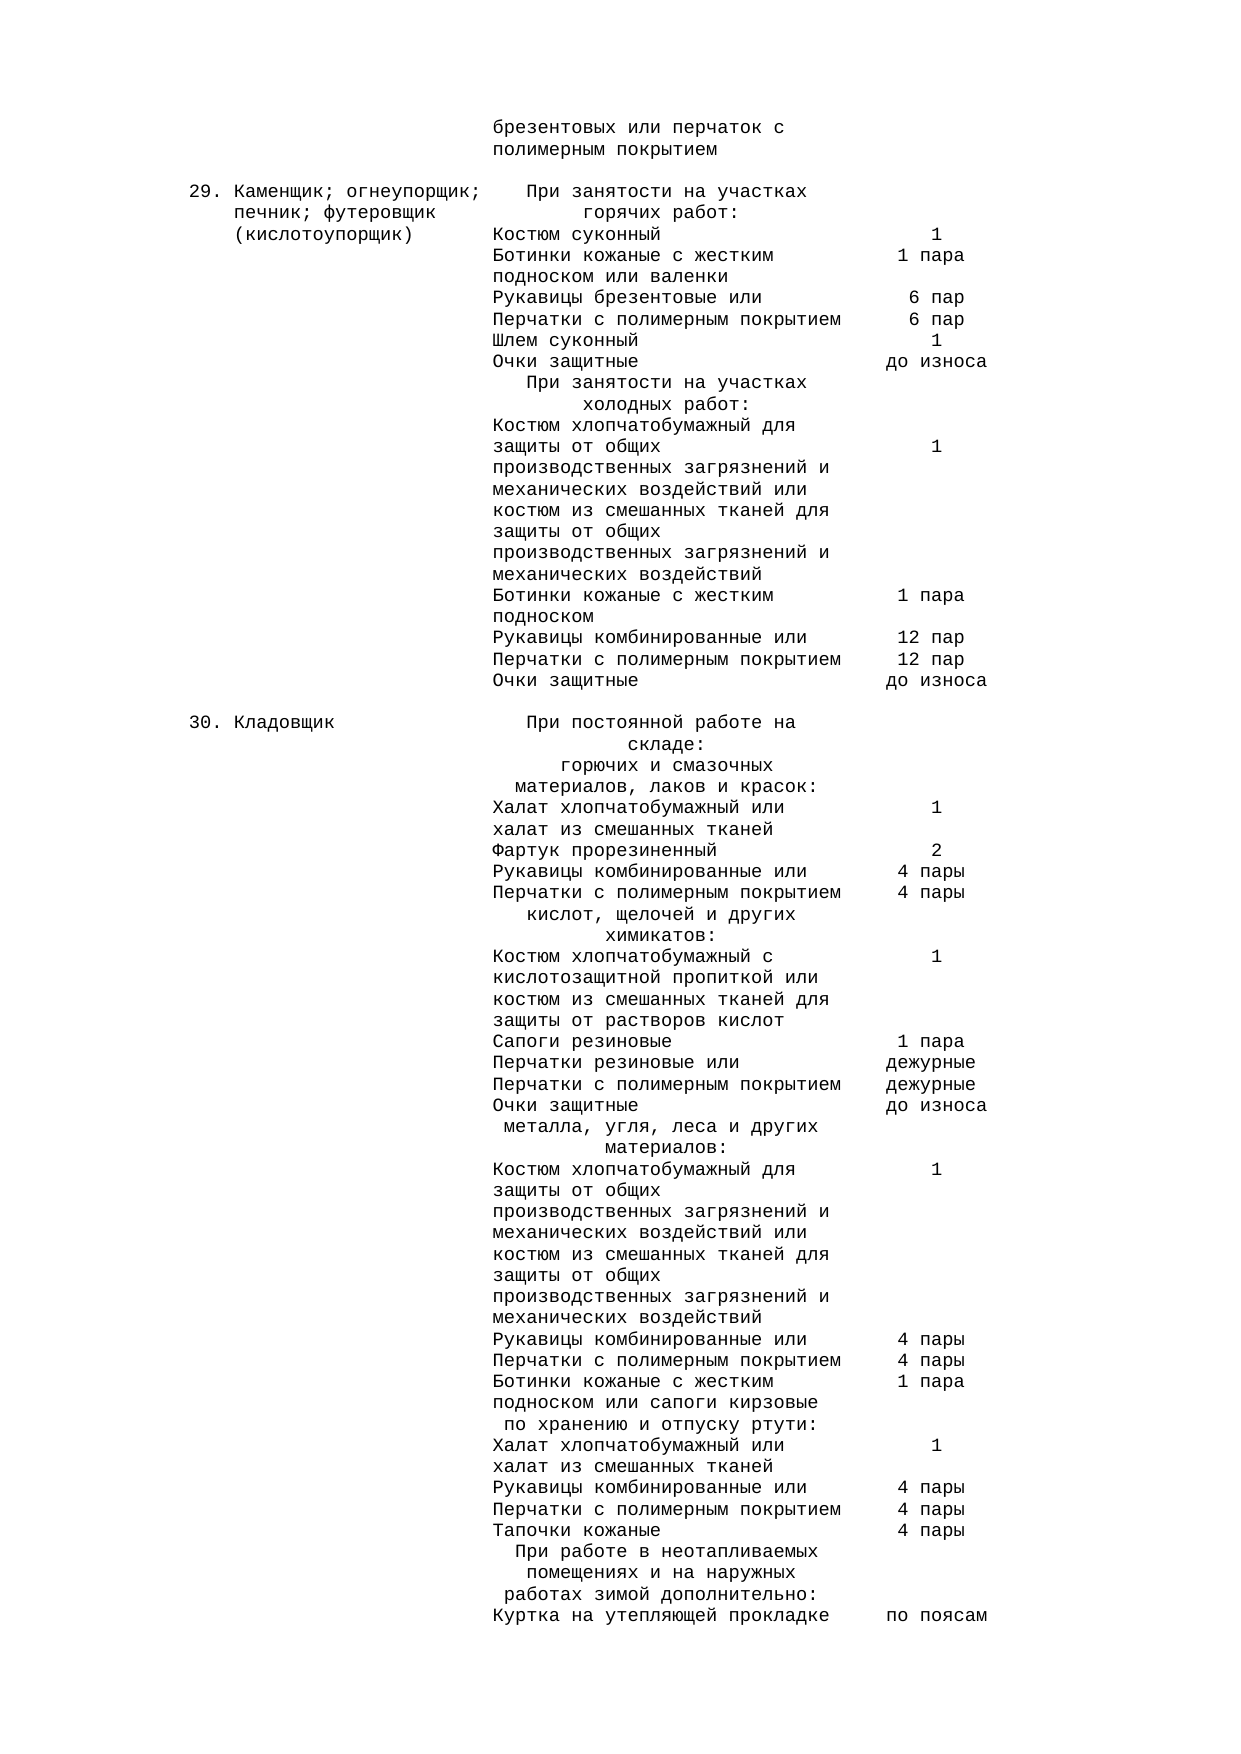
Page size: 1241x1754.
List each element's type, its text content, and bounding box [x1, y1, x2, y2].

text Халат хлопчатобумажный или 1 [177, 1436, 1152, 1457]
text брезентовых или перчаток с [177, 118, 1152, 139]
text Перчатки с полимерным покрытием 6 пар [177, 309, 1152, 331]
text Халат хлопчатобумажный или 1 [177, 798, 1152, 819]
text защиты от растворов кислот [177, 1011, 1152, 1032]
text Перчатки резиновые или дежурные [177, 1053, 1152, 1074]
text Сапоги резиновые 1 пара [177, 1032, 1152, 1053]
text подноском [177, 607, 1152, 628]
text Ботинки кожаные с жестким 1 пара [177, 1372, 1152, 1393]
text Рукавицы брезентовые или 6 пар [177, 288, 1152, 309]
text защиты от общих [177, 522, 1152, 543]
text горючих и смазочных [177, 756, 1152, 777]
text Рукавицы комбинированные или 4 пары [177, 1329, 1152, 1351]
text Рукавицы комбинированные или 12 пар [177, 628, 1152, 649]
text При работе в неотапливаемых [177, 1542, 1152, 1563]
text по хранению и отпуску ртути: [177, 1414, 1152, 1436]
text 30. Кладовщик При постоянной работе на [177, 713, 1152, 734]
text 29. Каменщик; огнеупорщик; При занятости на участках [177, 182, 1152, 203]
text Ботинки кожаные с жестким 1 пара [177, 586, 1152, 607]
text производственных загрязнений и [177, 1287, 1152, 1308]
text Очки защитные до износа [177, 352, 1152, 373]
text Очки защитные до износа [177, 1096, 1152, 1117]
text Ботинки кожаные с жестким 1 пара [177, 246, 1152, 267]
text Фартук прорезиненный 2 [177, 841, 1152, 862]
text кислотозащитной пропиткой или [177, 968, 1152, 989]
text защиты от общих [177, 1181, 1152, 1202]
text Шлем суконный 1 [177, 331, 1152, 352]
text производственных загрязнений и [177, 458, 1152, 479]
text механических воздействий или [177, 479, 1152, 501]
text механических воздействий [177, 1308, 1152, 1329]
text металла, угля, леса и других [177, 1117, 1152, 1138]
text помещениях и на наружных [177, 1563, 1152, 1584]
text полимерным покрытием [177, 139, 1152, 161]
text халат из смешанных тканей [177, 1457, 1152, 1478]
text печник; футеровщик горячих работ: [177, 203, 1152, 224]
text механических воздействий [177, 564, 1152, 586]
text Рукавицы комбинированные или 4 пары [177, 862, 1152, 883]
text Куртка на утепляющей прокладке по поясам [177, 1606, 1152, 1627]
text производственных загрязнений и [177, 543, 1152, 564]
text костюм из смешанных тканей для [177, 989, 1152, 1011]
text Перчатки с полимерным покрытием 4 пары [177, 1499, 1152, 1521]
text Перчатки с полимерным покрытием 12 пар [177, 649, 1152, 671]
text Костюм хлопчатобумажный для 1 [177, 1159, 1152, 1181]
text складе: [177, 734, 1152, 756]
text подноском или валенки [177, 267, 1152, 288]
text материалов: [177, 1138, 1152, 1159]
text (кислотоупорщик) Костюм суконный 1 [177, 224, 1152, 246]
text халат из смешанных тканей [177, 819, 1152, 841]
text кислот, щелочей и других [177, 904, 1152, 926]
text костюм из смешанных тканей для [177, 1244, 1152, 1266]
text Перчатки с полимерным покрытием 4 пары [177, 1351, 1152, 1372]
text Тапочки кожаные 4 пары [177, 1521, 1152, 1542]
text Костюм хлопчатобумажный для [177, 416, 1152, 437]
text химикатов: [177, 926, 1152, 947]
text Костюм хлопчатобумажный с 1 [177, 947, 1152, 968]
text Рукавицы комбинированные или 4 пары [177, 1478, 1152, 1499]
text защиты от общих [177, 1266, 1152, 1287]
text защиты от общих 1 [177, 437, 1152, 458]
text Перчатки с полимерным покрытием 4 пары [177, 883, 1152, 904]
text работах зимой дополнительно: [177, 1584, 1152, 1606]
text При занятости на участках [177, 373, 1152, 394]
text производственных загрязнений и [177, 1202, 1152, 1223]
text подноском или сапоги кирзовые [177, 1393, 1152, 1414]
text Перчатки с полимерным покрытием дежурные [177, 1074, 1152, 1096]
text костюм из смешанных тканей для [177, 501, 1152, 522]
text холодных работ: [177, 394, 1152, 416]
text механических воздействий или [177, 1223, 1152, 1244]
text Очки защитные до износа [177, 671, 1152, 692]
text материалов, лаков и красок: [177, 777, 1152, 798]
